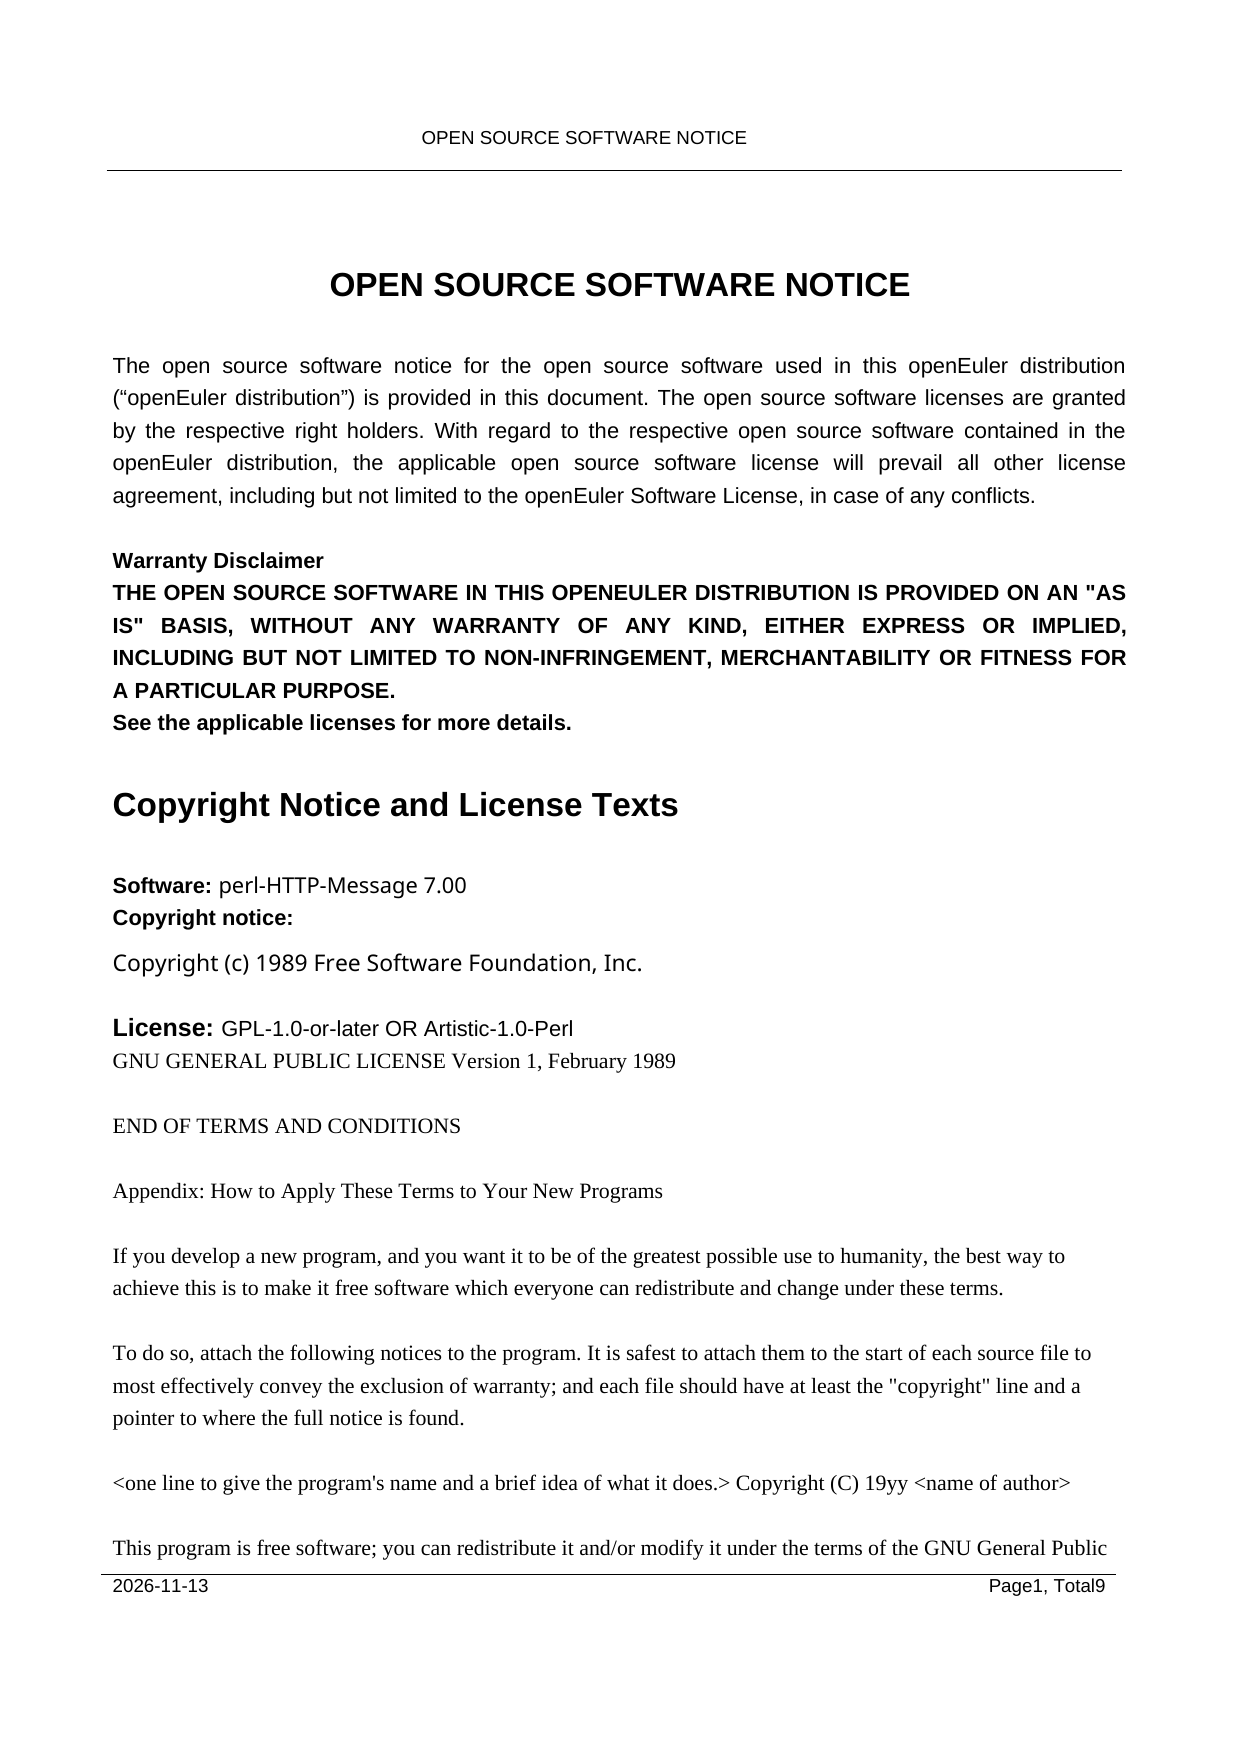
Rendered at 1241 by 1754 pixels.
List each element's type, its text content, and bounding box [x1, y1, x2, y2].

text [112, 1044, 1128, 1564]
text Copyright notice: [112, 901, 1128, 934]
text Copyright (c) 1989 Free Software Foundation, Inc. [112, 947, 1128, 1012]
text Copyright Notice and License Texts [112, 771, 1128, 836]
text The open source software notice for the open source software used in this openEuler distribution (“openEuler distribution”) is provided in this document. The open source software licenses are granted by the respective right holders. With regard to the respective open source software contained in the openEuler distribution, the applicable open source software license will prevail all other license agreement, including but not limited to the openEuler Software License, in case of any conflicts. [112, 349, 1128, 511]
title Software: perl-HTTP-Message 7.00 [112, 869, 1128, 901]
text OPEN SOURCE SOFTWARE NOTICE [112, 251, 1128, 316]
text THE OPEN SOURCE SOFTWARE IN THIS OPENEULER DISTRIBUTION IS PROVIDED ON AN "AS IS" BASIS, WITHOUT ANY WARRANTY OF ANY KIND, EITHER EXPRESS OR IMPLIED, INCLUDING BUT NOT LIMITED TO NON-INFRINGEMENT, MERCHANTABILITY OR FITNESS FOR A PARTICULAR PURPOSE. See the applicable licenses for more details. [112, 576, 1128, 739]
text Warranty Disclaimer [112, 544, 1128, 576]
text License: GPL-1.0-or-later OR Artistic-1.0-Perl [112, 1012, 1128, 1044]
